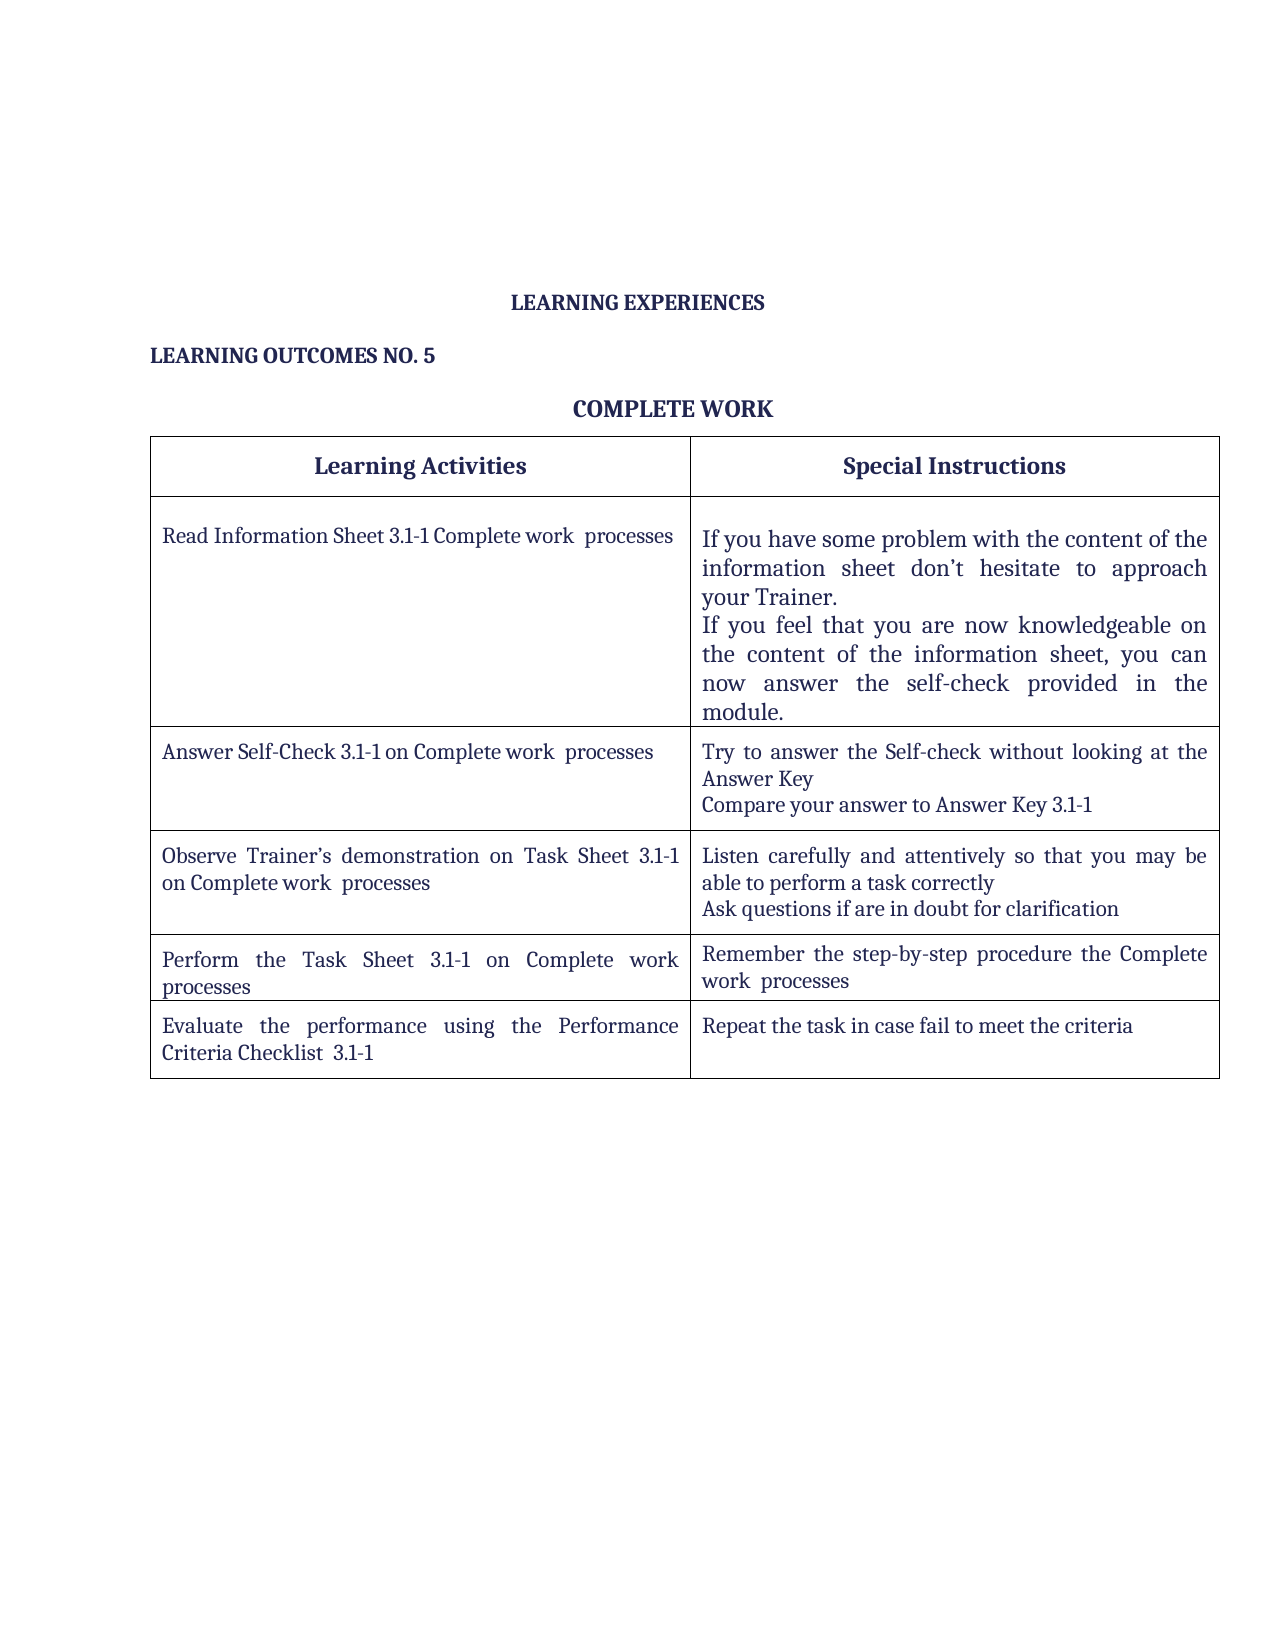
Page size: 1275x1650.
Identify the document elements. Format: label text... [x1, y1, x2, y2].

table_cell Remember the step-by-step procedure the Complete work processes [691, 935, 1219, 1000]
table_header Learning Activities [151, 437, 690, 496]
text LEARNING EXPERIENCES [150, 290, 1125, 316]
table_cell Answer Self-Check 3.1-1 on Complete work processes [151, 727, 690, 830]
table_cell Repeat the task in case fail to meet the criteria [691, 1001, 1219, 1078]
table_cell Try to answer the Self-check without looking at the Answer Key Compare your answer to Answer Key 3.1-1 [691, 727, 1219, 830]
text LEARNING OUTCOMES NO. 5 [150, 342, 1125, 369]
table_cell Observe Trainer’s demonstration on Task Sheet 3.1-1 on Complete work processes [151, 831, 690, 934]
table_header Special Instructions [691, 437, 1219, 496]
text COMPLETE WORK [150, 395, 1125, 424]
table_cell Evaluate the performance using the Performance Criteria Checklist 3.1-1 [151, 1001, 690, 1078]
table_cell Perform the Task Sheet 3.1-1 on Complete work processes [151, 935, 690, 1000]
table_cell Listen carefully and attentively so that you may be able to perform a task correctly Ask questions if are in doubt for clarification [691, 831, 1219, 934]
table_cell If you have some problem with the content of the information sheet don’t hesitate to approach your Trainer. If you feel that you are now knowledgeable on the content of the information sheet, you can now answer the self-check provided in the module. [691, 497, 1219, 726]
table_cell Read Information Sheet 3.1-1 Complete work processes [151, 497, 690, 726]
